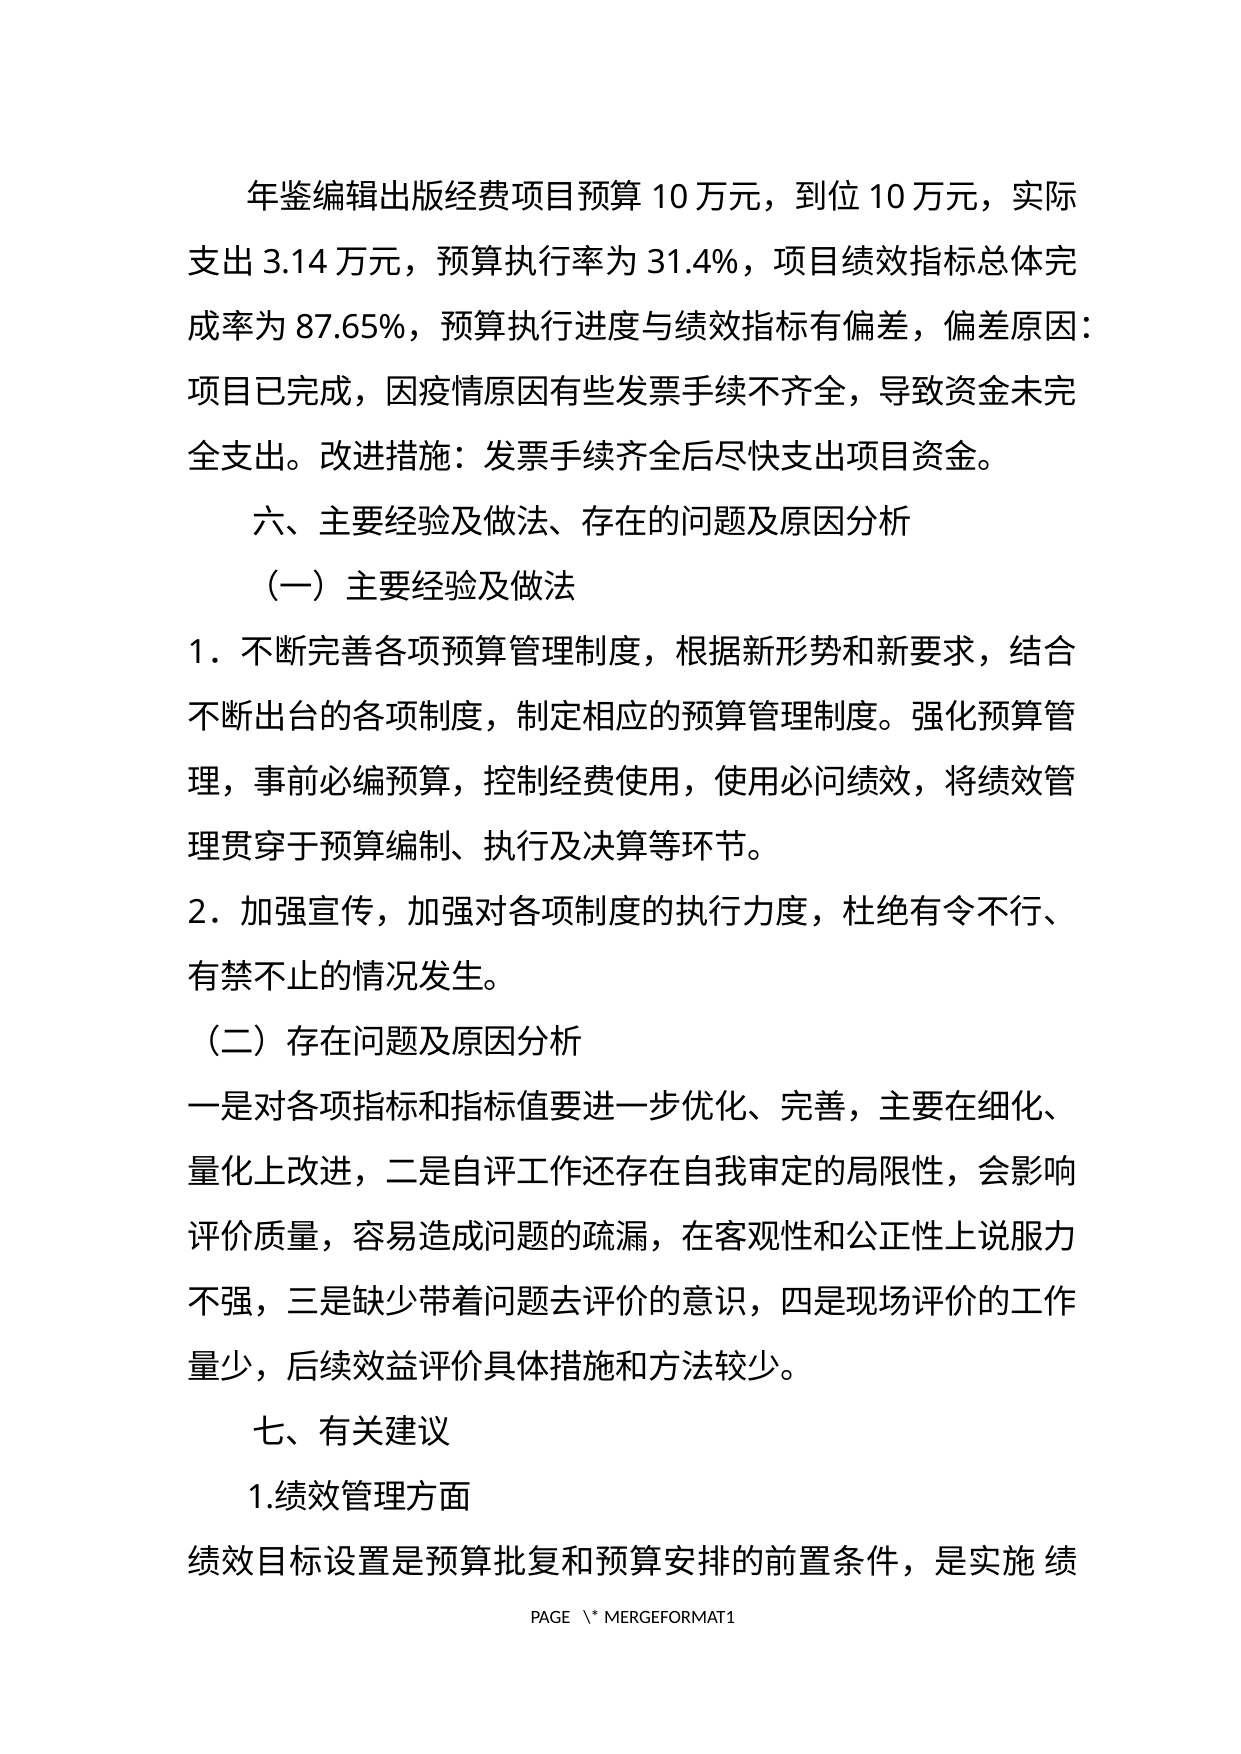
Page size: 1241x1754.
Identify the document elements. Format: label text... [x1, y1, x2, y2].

text 六、主要经验及做法、存在的问题及原因分析 [187, 487, 1078, 552]
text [187, 1462, 1078, 1592]
text 年鉴编辑出版经费项目预算10万元，到位10万元，实际支出3.14万元，预算执行率为31.4%，项目绩效指标总体完成率为87.65%，预算执行进度与绩效指标有偏差，偏差原因：项目已完成，因疫情原因有些发票手续不齐全，导致资金未完全支出。改进措施：发票手续齐全后尽快支出项目资金。 [187, 162, 1078, 487]
text 七、有关建议 [187, 1397, 1078, 1462]
text （一）主要经验及做法 1．不断完善各项预算管理制度，根据新形势和新要求，结合不断出台的各项制度，制定相应的预算管理制度。强化预算管理，事前必编预算，控制经费使用，使用必问绩效，将绩效管理贯穿于预算编制、执行及决算等环节。 2．加强宣传，加强对各项制度的执行力度，杜绝有令不行、有禁不止的情况发生。 （二）存在问题及原因分析 一是对各项指标和指标值要进一步优化、完善，主要在细化、量化上改进，二是自评工作还存在自我审定的局限性，会影响评价质量，容易造成问题的疏漏，在客观性和公正性上说服力不强，三是缺少带着问题去评价的意识，四是现场评价的工作量少，后续效益评价具体措施和方法较少。 [187, 552, 1078, 1397]
